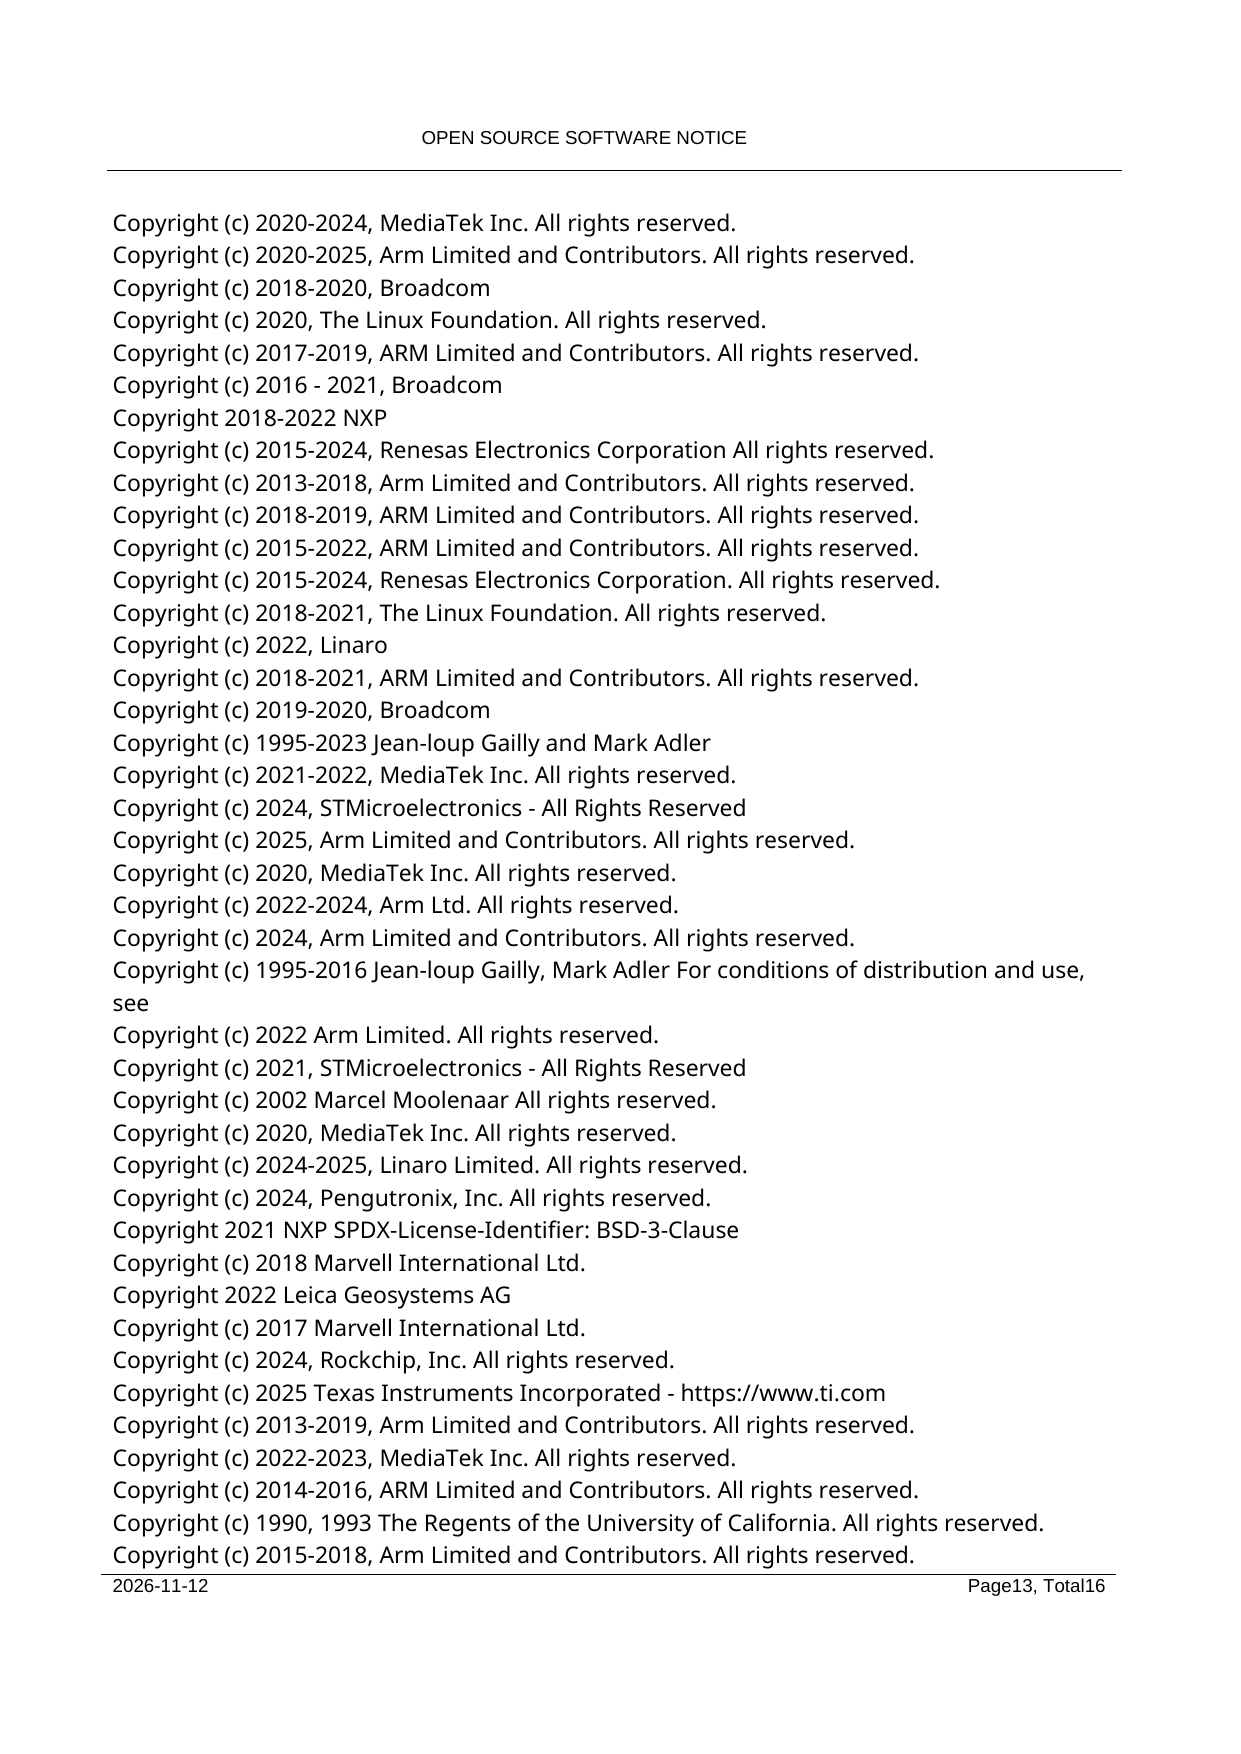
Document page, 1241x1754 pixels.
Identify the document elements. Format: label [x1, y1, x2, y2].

text [112, 206, 1128, 1571]
